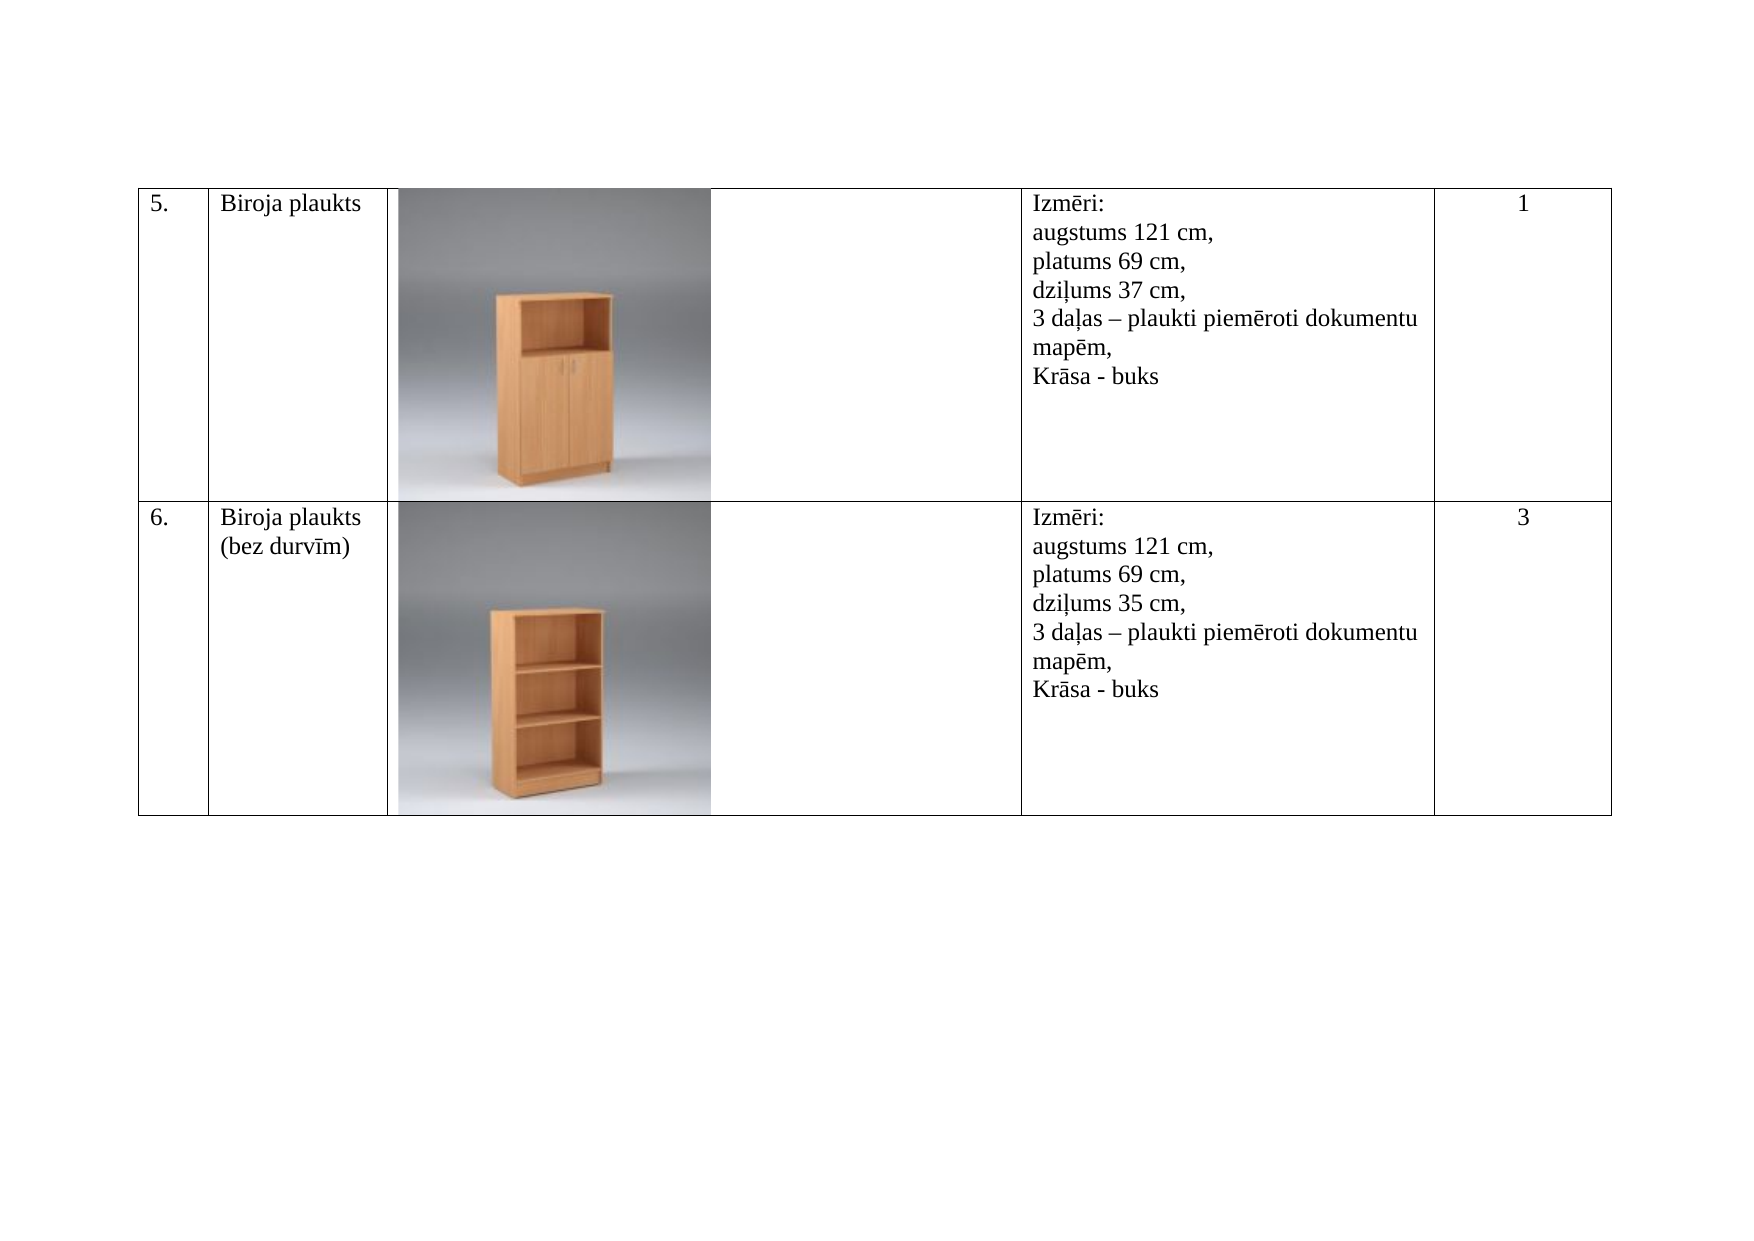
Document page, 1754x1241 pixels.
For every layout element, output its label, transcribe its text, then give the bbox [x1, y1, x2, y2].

table_cell Biroja plaukts [209, 189, 387, 501]
table_cell 1 [1435, 189, 1611, 501]
table_cell 6. [139, 502, 208, 814]
table_cell Izmēri: augstums 121 cm, platums 69 cm, dziļums 37 cm, 3 daļas – plaukti piemēroti dokumentu mapēm, Krāsa - buks [1022, 189, 1434, 501]
table_cell Izmēri: augstums 121 cm, platums 69 cm, dziļums 35 cm, 3 daļas – plaukti piemēroti dokumentu mapēm, Krāsa - buks [1022, 502, 1434, 814]
table_cell [388, 189, 398, 501]
picture [398, 502, 711, 815]
table_cell 5. [139, 189, 208, 501]
table_cell [711, 189, 1021, 501]
picture [398, 188, 711, 501]
table_cell 3 [1435, 502, 1611, 814]
table_cell [711, 502, 1021, 814]
table_cell Biroja plaukts (bez durvīm) [209, 502, 387, 814]
table_cell [388, 502, 398, 814]
